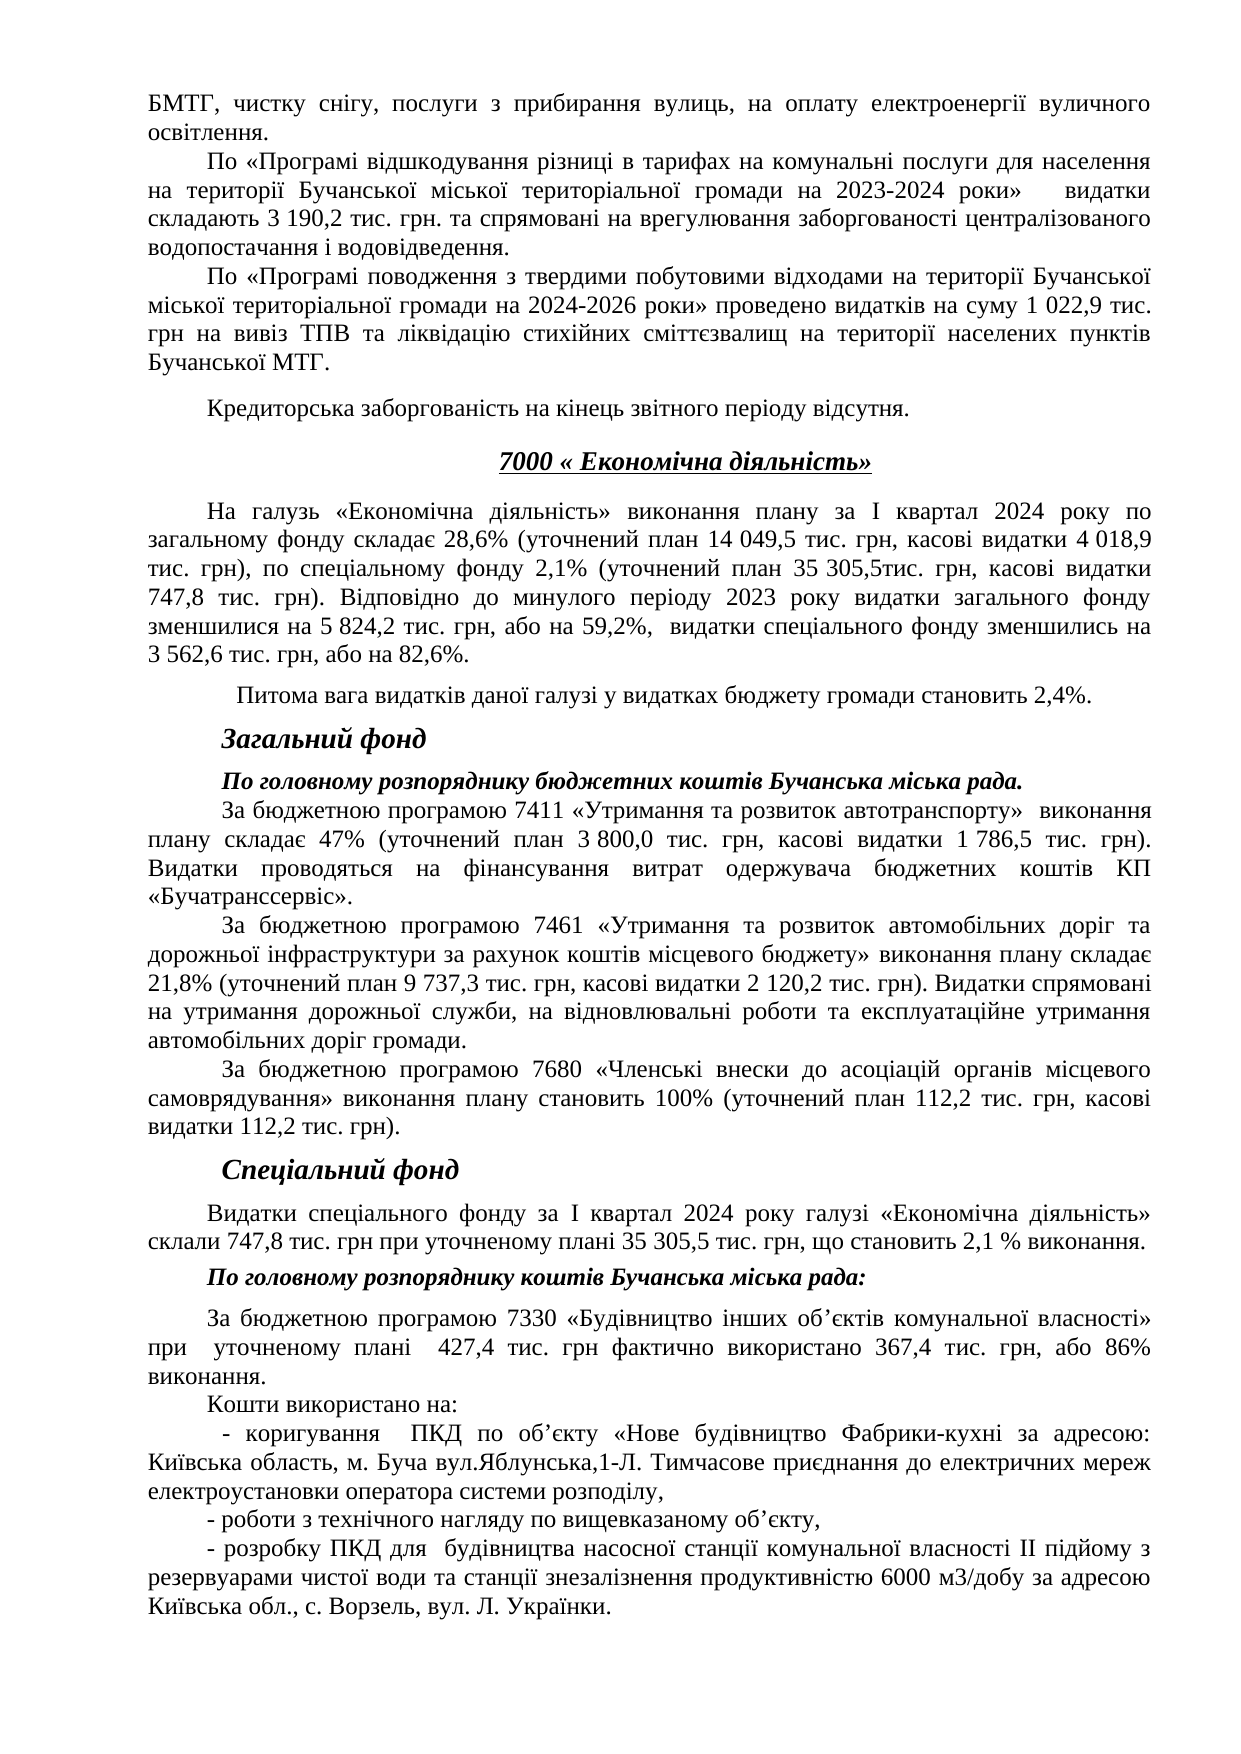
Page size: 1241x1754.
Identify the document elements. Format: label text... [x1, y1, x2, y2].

text Видатки спеціального фонду за I квартал 2024 року галузі «Економічна діяльність» склали 747,8 тис. грн при уточненому плані 35 305,5 тис. грн, що становить 2,1 % виконання. [148, 1198, 1152, 1255]
text На галузь «Економічна діяльність» виконання плану за I квартал 2024 року по загальному фонду складає 28,6% (уточнений план 14 049,5 тис. грн, касові видатки 4 018,9 тис. грн), по спеціальному фонду 2,1% (уточнений план 35 305,5тис. грн, касові видатки 747,8 тис. грн). Відповідно до минулого періоду 2023 року видатки загального фонду зменшилися на 5 824,2 тис. грн, або на 59,2%, видатки спеціального фонду зменшились на 3 562,6 тис. грн, або на 82,6%. [148, 496, 1152, 668]
text - розробку ПКД для будівництва насосної станції комунальної власності ІІ підйому з резервуарами чистої води та станції знезалізнення продуктивністю 6000 м3/добу за адресою Київська обл., с. Ворзель, вул. Л. Українки. [148, 1533, 1152, 1619]
text Спеціальний фонд [148, 1152, 1152, 1186]
text Кошти використано на: [148, 1389, 1152, 1418]
text За бюджетною програмою 7330 «Будівництво інших об’єктів комунальної власності» при уточненому плані 427,4 тис. грн фактично використано 367,4 тис. грн, або 86% виконання. [148, 1303, 1152, 1389]
list По «Програмі відшкодування різниці в тарифах на комунальні послуги для населення на території Бучанської міської територіальної громади на 2023-2024 роки» видатки складають 3 190,2 тис. грн. та спрямовані на врегулювання заборгованості централізованого водопостачання і водовідведення. [148, 146, 1152, 261]
text По головному розпоряднику бюджетних коштів Бучанська міська рада. [148, 766, 1152, 795]
text Кредиторська заборгованість на кінець звітного періоду відсутня. [148, 393, 1152, 421]
text По головному розпоряднику коштів Бучанська міська рада: [148, 1262, 1152, 1291]
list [148, 88, 1152, 146]
text Загальний фонд [148, 721, 1152, 754]
text Питома вага видатків даної галузі у видатках бюджету громади становить 2,4%. [148, 680, 1152, 709]
text За бюджетною програмою 7680 «Членські внески до асоціацій органів місцевого самоврядування» виконання плану становить 100% (уточнений план 112,2 тис. грн, касові видатки 112,2 тис. грн). [148, 1054, 1152, 1140]
text - коригування ПКД по об’єкту «Нове будівництво Фабрики-кухні за адресою: Київська область, м. Буча вул.Яблунська,1-Л. Тимчасове приєднання до електричних мереж електроустановки оператора системи розподілу, [148, 1418, 1152, 1504]
list По «Програмі поводження з твердими побутовими відходами на території Бучанської міської територіальної громади на 2024-2026 роки» проведено видатків на суму 1 022,9 тис. грн на вивіз ТПВ та ліквідацію стихійних сміттєзвалищ на території населених пунктів Бучанської МТГ. [148, 261, 1152, 376]
text 7000 « Економічна діяльність» [148, 445, 1152, 477]
text За бюджетною програмою 7411 «Утримання та розвиток автотранспорту» виконання плану складає 47% (уточнений план 3 800,0 тис. грн, касові видатки 1 786,5 тис. грн). Видатки проводяться на фінансування витрат одержувача бюджетних коштів КП «Бучатранссервіс». [148, 795, 1152, 910]
text - роботи з технічного нагляду по вищевказаному об’єкту, [148, 1504, 1152, 1533]
text За бюджетною програмою 7461 «Утримання та розвиток автомобільних доріг та дорожньої інфраструктури за рахунок коштів місцевого бюджету» виконання плану складає 21,8% (уточнений план 9 737,3 тис. грн, касові видатки 2 120,2 тис. грн). Видатки спрямовані на утримання дорожньої служби, на відновлювальні роботи та експлуатаційне утримання автомобільних доріг громади. [148, 910, 1152, 1054]
